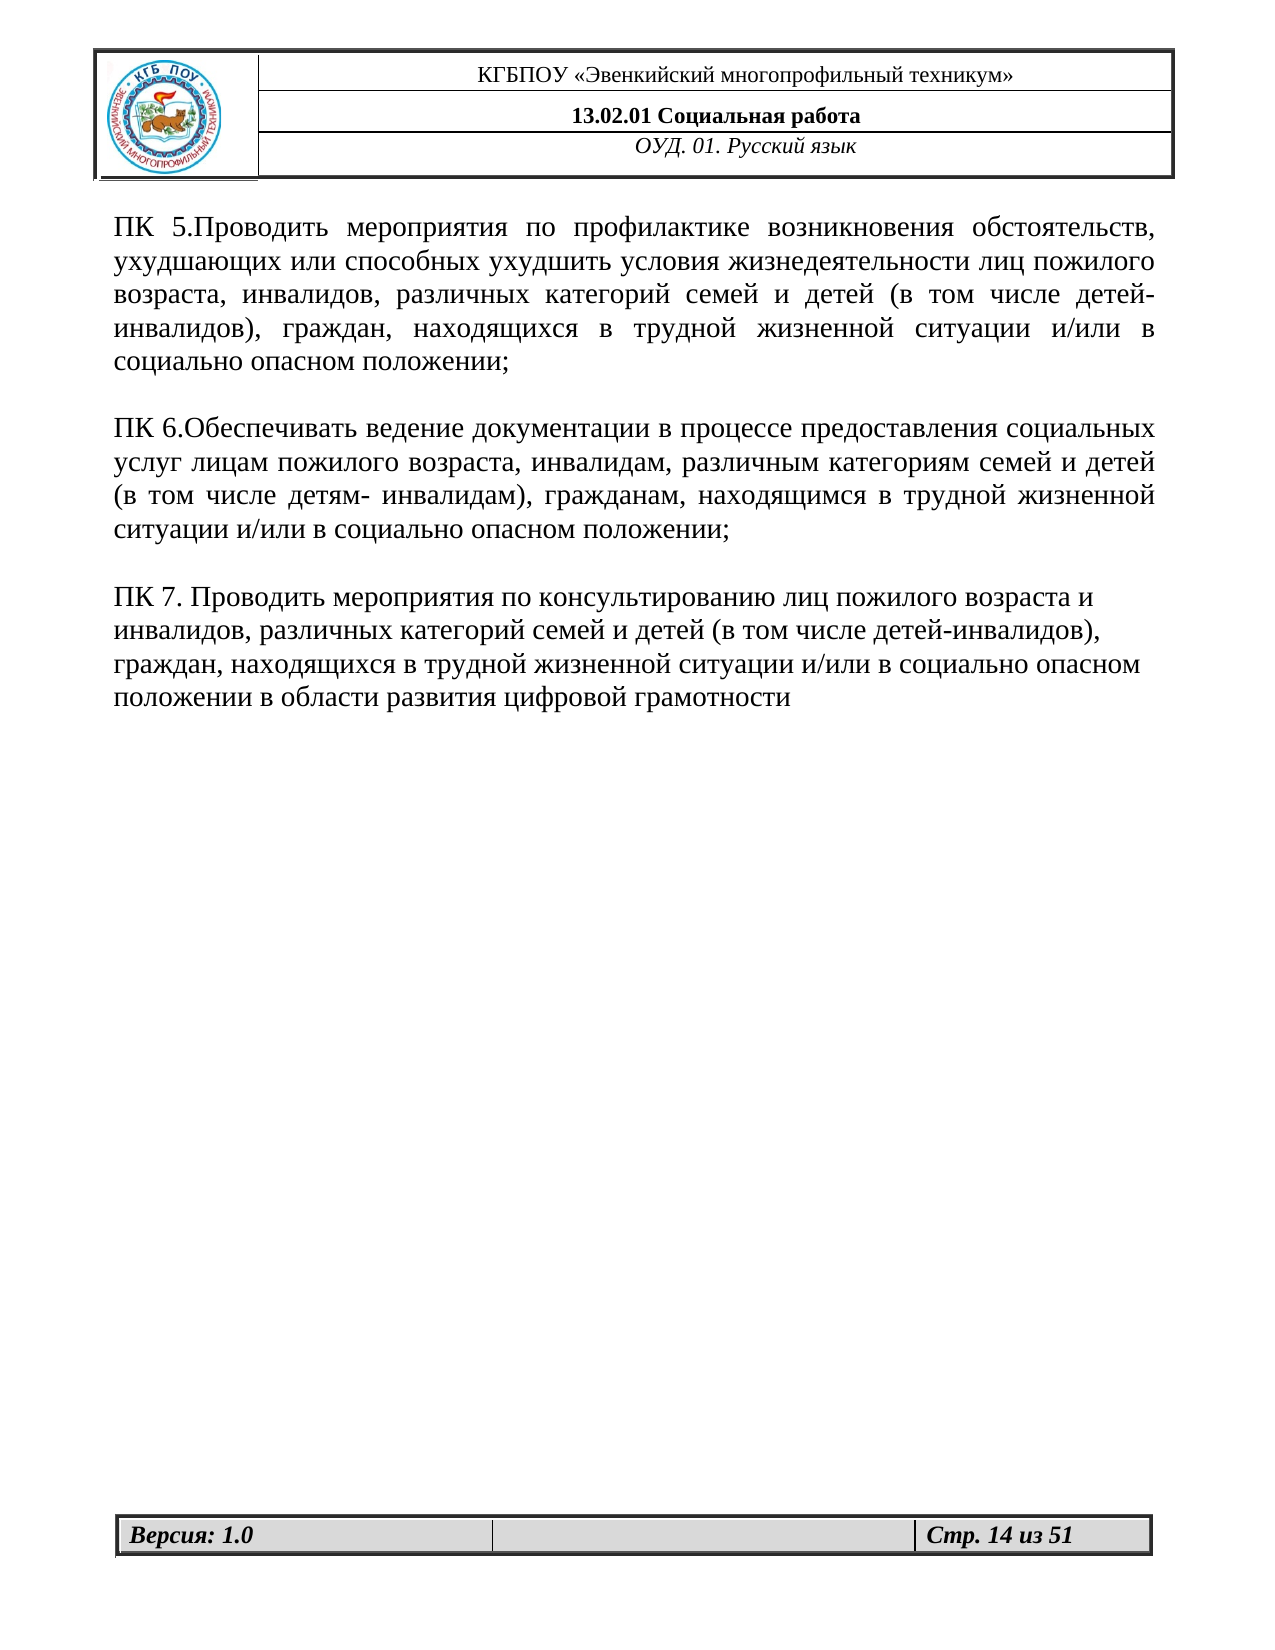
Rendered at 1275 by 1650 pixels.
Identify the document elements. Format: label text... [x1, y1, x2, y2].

text ПК 6.Обеспечивать ведение документации в процессе предоставления социальных услуг лицам пожилого возраста, инвалидам, различным категориям семей и детей (в том числе детям- инвалидам), гражданам, находящимся в трудной жизненной ситуации и/или в социально опасном положении; [113, 411, 1156, 545]
text ПК 7. Проводить мероприятия по консультированию лиц пожилого возраста и инвалидов, различных категорий семей и детей (в том числе детей-инвалидов), граждан, находящихся в трудной жизненной ситуации и/или в социально опасном положении в области развития цифровой грамотности [113, 579, 1156, 713]
picture [107, 60, 222, 175]
text ПК 5.Проводить мероприятия по профилактике возникновения обстоятельств, ухудшающих или способных ухудшить условия жизнедеятельности лиц пожилого возраста, инвалидов, различных категорий семей и детей (в том числе детей- инвалидов), граждан, находящихся в трудной жизненной ситуации и/или в социально опасном положении; [113, 210, 1156, 377]
